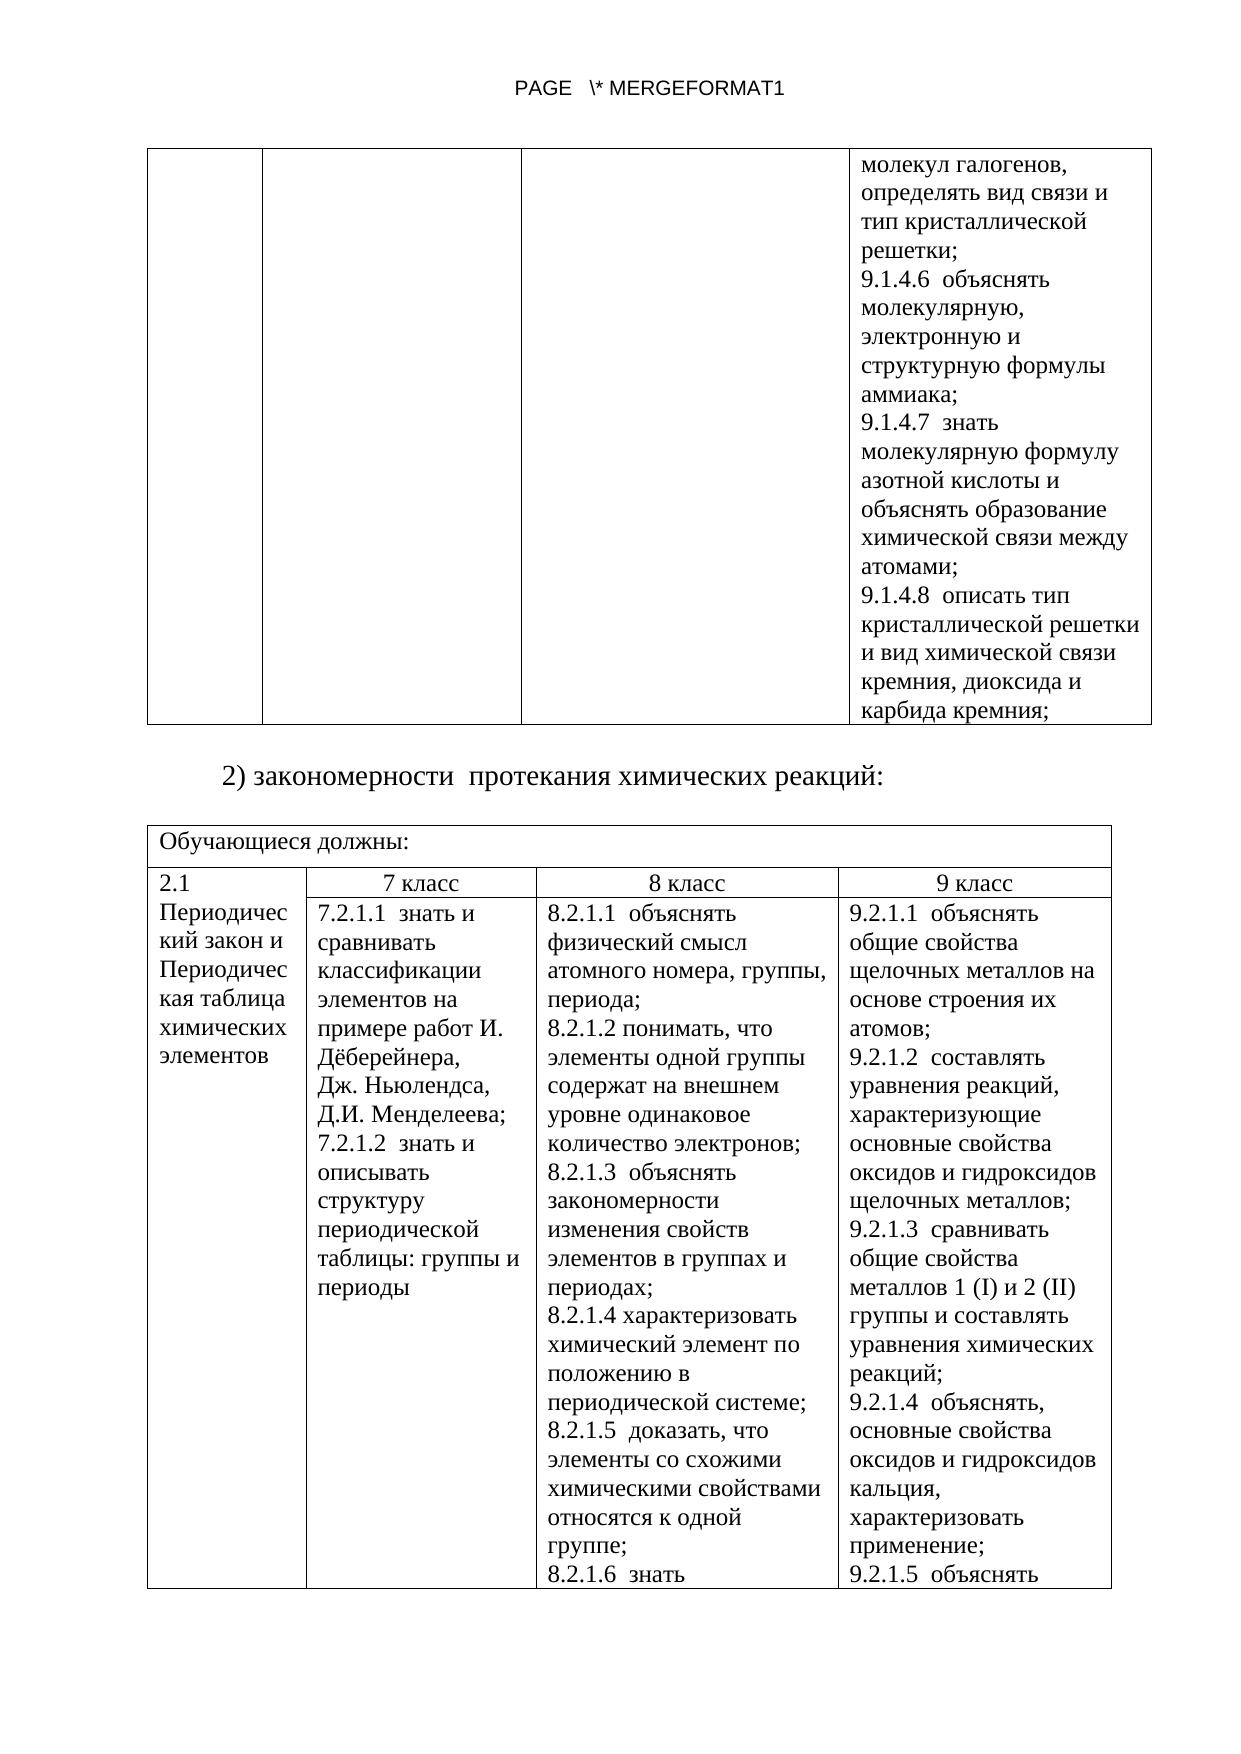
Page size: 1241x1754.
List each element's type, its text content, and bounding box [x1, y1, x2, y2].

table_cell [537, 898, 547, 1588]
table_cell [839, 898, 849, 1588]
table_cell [522, 149, 849, 724]
table_cell [263, 149, 521, 724]
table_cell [850, 149, 1151, 724]
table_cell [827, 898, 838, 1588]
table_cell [307, 898, 536, 1588]
table_cell 8 класс [537, 868, 838, 897]
table_cell 2.1 Периодический закон и Периодическая таблица химических элементов [148, 868, 306, 1588]
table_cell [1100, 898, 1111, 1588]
table_cell 7 класс [307, 868, 536, 897]
table_header Обучающиеся должны: [148, 826, 1111, 867]
text 2) закономерности протекания химических реакций: [148, 758, 1152, 792]
table_cell 9 класс [839, 868, 1111, 897]
